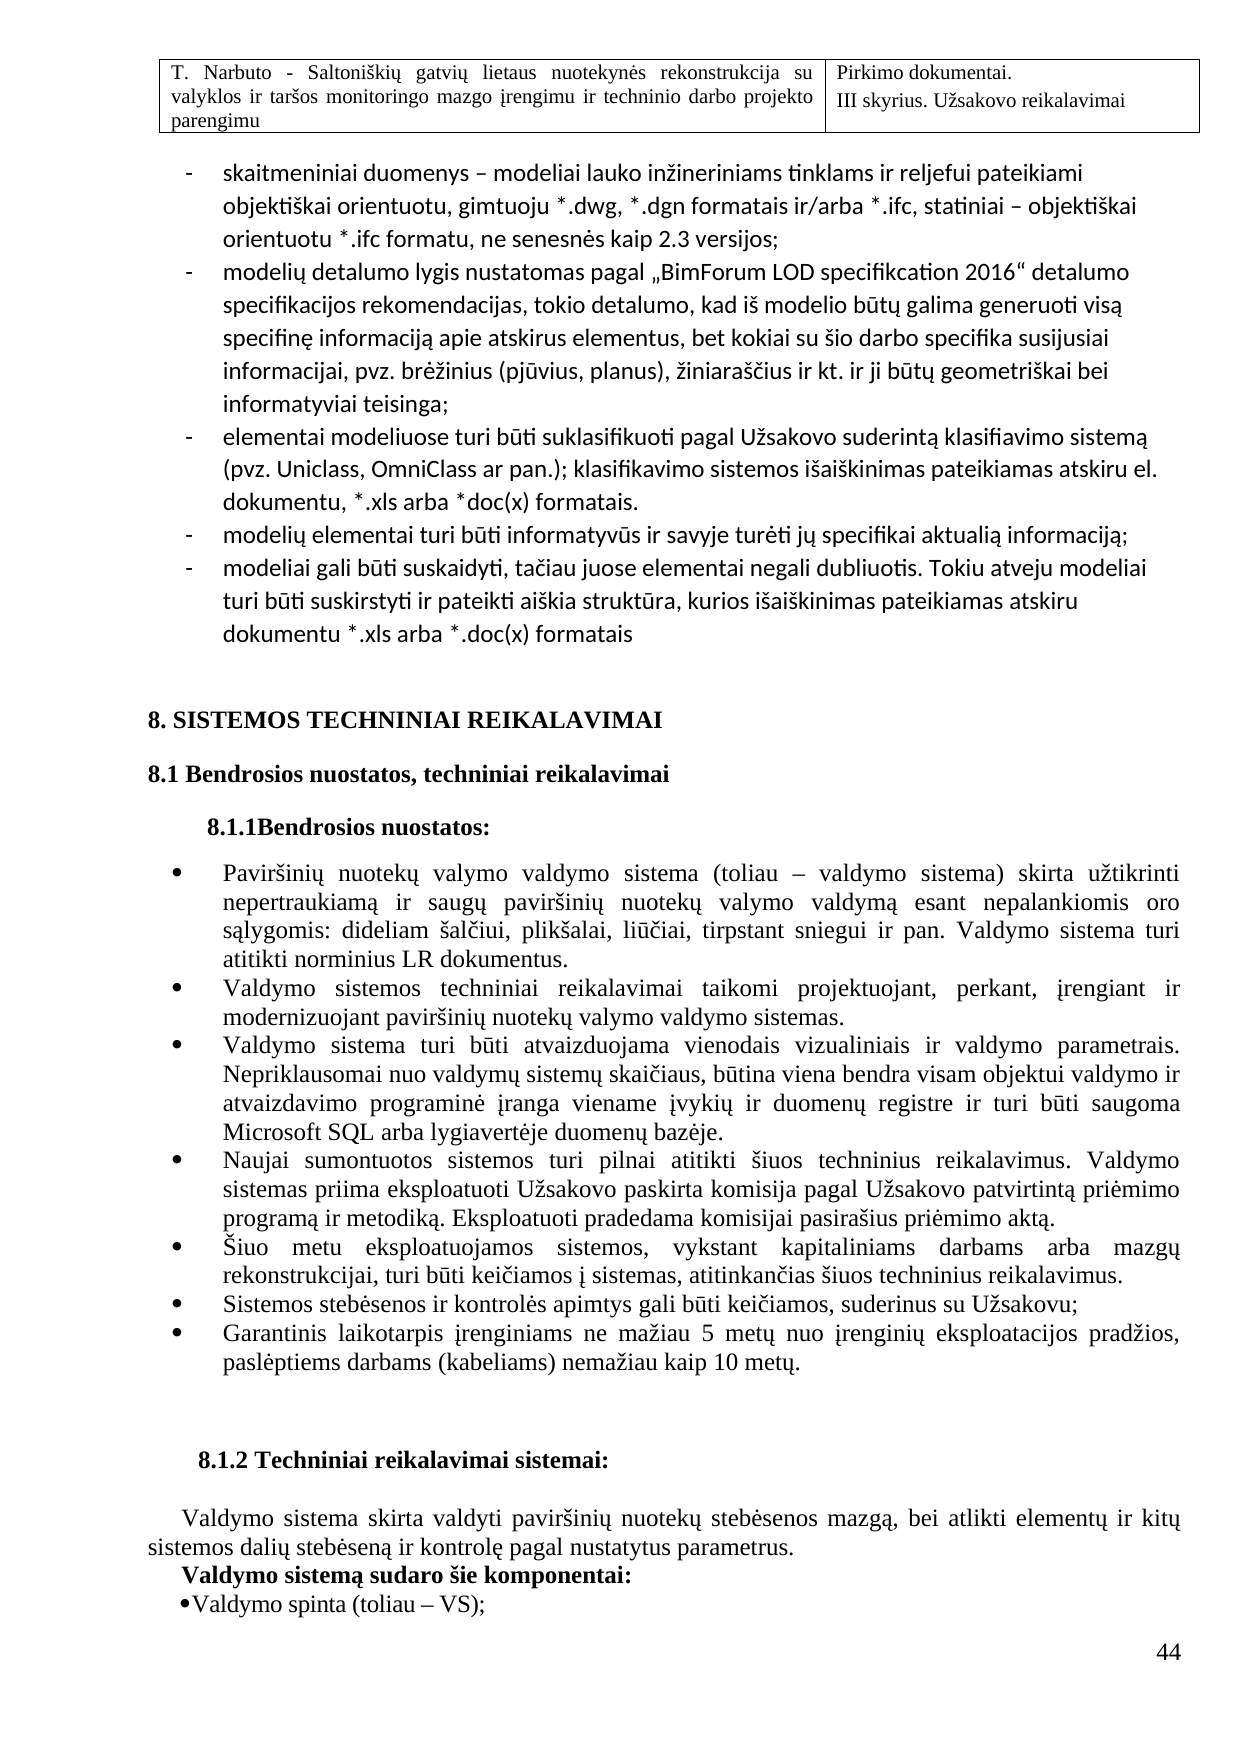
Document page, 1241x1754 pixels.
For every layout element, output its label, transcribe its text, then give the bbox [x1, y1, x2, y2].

list Garantinis laikotarpis įrenginiams ne mažiau 5 metų nuo įrenginių eksploatacijos pradžios, paslėptiems darbams (kabeliams) nemažiau kaip 10 metų. [173, 1318, 1181, 1375]
list modeliai gali būti suskaidyti, tačiau juose elementai negali dubliuotis. Tokiu atveju modeliai turi būti suskirstyti ir pateikti aiškia struktūra, kurios išaiškinimas pateikiamas atskiru dokumentu *.xls arba *.doc(x) formatais [185, 552, 1181, 649]
list modelių elementai turi būti informatyvūs ir savyje turėti jų specifikai aktualią informaciją; [185, 519, 1181, 550]
list elementai modeliuose turi būti suklasifikuoti pagal Užsakovo suderintą klasifiavimo sistemą (pvz. Uniclass, OmniClass ar pan.); klasifikavimo sistemos išaiškinimas pateikiamas atskiru el. dokumentu, *.xls arba *doc(x) formatais. [185, 421, 1181, 517]
text Valdymo sistemą sudaro šie komponentai: [148, 1560, 1181, 1589]
list Valdymo sistemos techniniai reikalavimai taikomi projektuojant, perkant, įrengiant ir modernizuojant paviršinių nuotekų valymo valdymo sistemas. [173, 973, 1181, 1030]
text 8.1 Bendrosios nuostatos, techniniai reikalavimai [148, 759, 1181, 787]
text 8.1.2 Techniniai reikalavimai sistemai: [148, 1445, 1181, 1474]
list Valdymo spinta (toliau – VS); [148, 1589, 1181, 1618]
text 8.1.1Bendrosios nuostatos: [148, 812, 1181, 841]
text 8. SISTEMOS TECHNINIAI REIKALAVIMAI [148, 705, 1181, 734]
list Sistemos stebėsenos ir kontrolės apimtys gali būti keičiamos, suderinus su Užsakovu; [173, 1289, 1181, 1318]
list skaitmeniniai duomenys – modeliai lauko inžineriniams tinklams ir reljefui pateikiami objektiškai orientuotu, gimtuoju *.dwg, *.dgn formatais ir/arba *.ifc, statiniai – objektiškai orientuotu *.ifc formatu, ne senesnės kaip 2.3 versijos; [185, 157, 1181, 254]
list Naujai sumontuotos sistemos turi pilnai atitikti šiuos techninius reikalavimus. Valdymo sistemas priima eksploatuoti Užsakovo paskirta komisija pagal Užsakovo patvirtintą priėmimo programą ir metodiką. Eksploatuoti pradedama komisijai pasirašius priėmimo aktą. [173, 1145, 1181, 1232]
list Valdymo sistema turi būti atvaizduojama vienodais vizualiniais ir valdymo parametrais. Nepriklausomai nuo valdymų sistemų skaičiaus, būtina viena bendra visam objektui valdymo ir atvaizdavimo programinė įranga viename įvykių ir duomenų registre ir turi būti saugoma Microsoft SQL arba lygiavertėje duomenų bazėje. [173, 1030, 1181, 1145]
list Paviršinių nuotekų valymo valdymo sistema (toliau – valdymo sistema) skirta užtikrinti nepertraukiamą ir saugų paviršinių nuotekų valymo valdymą esant nepalankiomis oro sąlygomis: dideliam šalčiui, plikšalai, liūčiai, tirpstant sniegui ir pan. Valdymo sistema turi atitikti norminius LR dokumentus. [173, 858, 1181, 973]
text Valdymo sistema skirta valdyti paviršinių nuotekų stebėsenos mazgą, bei atlikti elementų ir kitų sistemos dalių stebėseną ir kontrolę pagal nustatytus parametrus. [148, 1503, 1181, 1560]
list Šiuo metu eksploatuojamos sistemos, vykstant kapitaliniams darbams arba mazgų rekonstrukcijai, turi būti keičiamos į sistemas, atitinkančias šiuos techninius reikalavimus. [173, 1232, 1181, 1289]
list modelių detalumo lygis nustatomas pagal „BimForum LOD specifikcation 2016“ detalumo specifikacijos rekomendacijas, tokio detalumo, kad iš modelio būtų galima generuoti visą specifinę informaciją apie atskirus elementus, bet kokiai su šio darbo specifika susijusiai informacijai, pvz. brėžinius (pjūvius, planus), žiniaraščius ir kt. ir ji būtų geometriškai bei informatyviai teisinga; [185, 256, 1181, 418]
